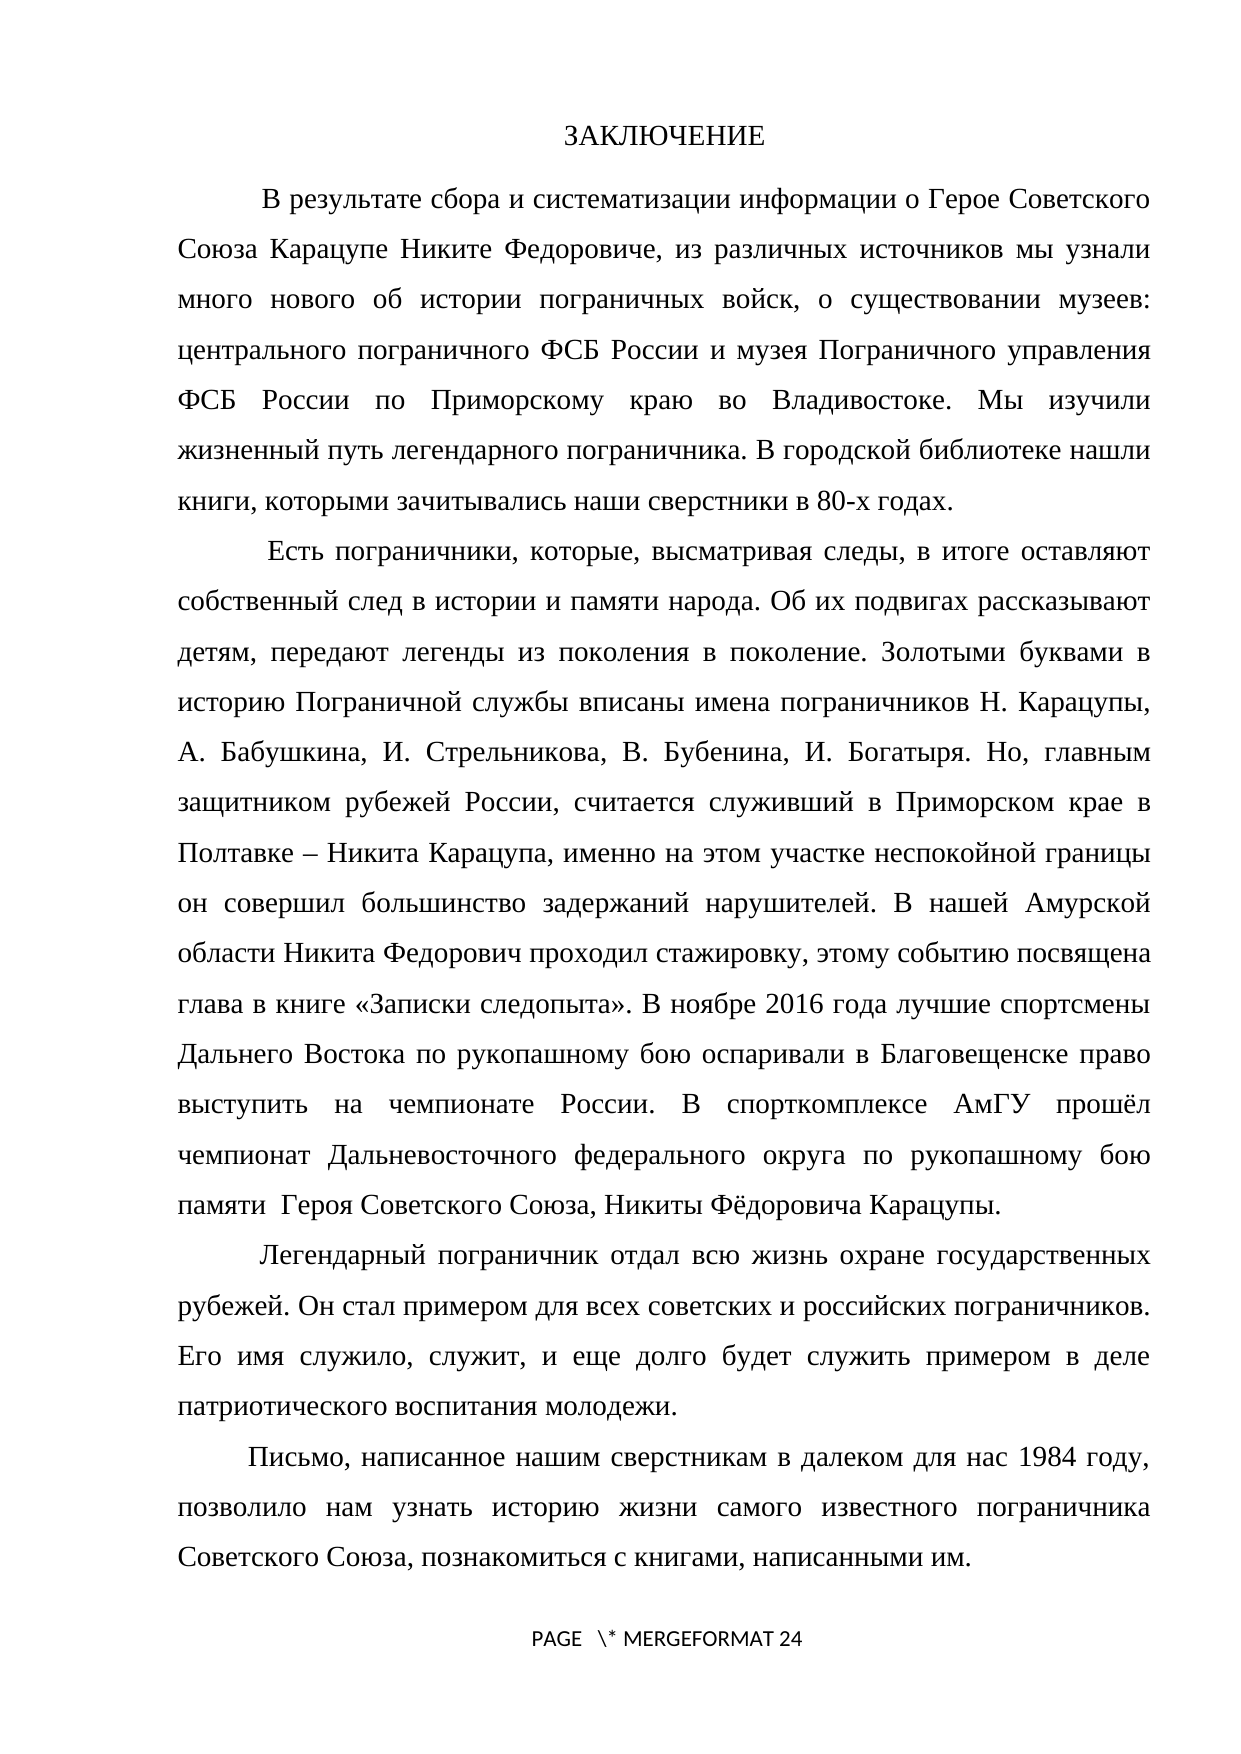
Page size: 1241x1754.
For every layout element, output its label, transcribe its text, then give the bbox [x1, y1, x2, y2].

text ЗАКЛЮЧЕНИЕ [177, 118, 1152, 152]
text Письмо, написанное нашим сверстникам в далеком для нас 1984 году, позволило нам узнать историю жизни самого известного пограничника Советского Союза, познакомиться с книгами, написанными им. [177, 1439, 1152, 1573]
text Есть пограничники, которые, высматривая следы, в итоге оставляют собственный след в истории и памяти народа. Об их подвигах рассказывают детям, передают легенды из поколения в поколение. Золотыми буквами в историю Пограничной службы вписаны имена пограничников Н. Карацупы, А. Бабушкина, И. Стрельникова, В. Бубенина, И. Богатыря. Но, главным защитником рубежей России, считается служивший в Приморском крае в Полтавке – Никита Карацупа, именно на этом участке неспокойной границы он совершил большинство задержаний нарушителей. В нашей Амурской области Никита Федорович проходил стажировку, этому событию посвящена глава в книге «Записки следопыта». В ноябре 2016 года лучшие спортсмены Дальнего Востока по рукопашному бою оспаривали в Благовещенске право выступить на чемпионате России. В спорткомплексе АмГУ прошёл чемпионат Дальневосточного федерального округа по рукопашному бою памяти Героя Советского Союза, Никиты Фёдоровича Карацупы. [177, 533, 1152, 1221]
text В результате сбора и систематизации информации о Герое Советского Союза Карацупе Никите Федоровиче, из различных источников мы узнали много нового об истории пограничных войск, о существовании музеев: центрального пограничного ФСБ России и музея Пограничного управления ФСБ России по Приморскому краю во Владивостоке. Мы изучили жизненный путь легендарного пограничника. В городской библиотеке нашли книги, которыми зачитывались наши сверстники в 80-х годах. [177, 181, 1152, 516]
text Легендарный пограничник отдал всю жизнь охране государственных рубежей. Он стал примером для всех советских и российских пограничников. Его имя служило, служит, и еще долго будет служить примером в деле патриотического воспитания молодежи. [177, 1237, 1152, 1422]
